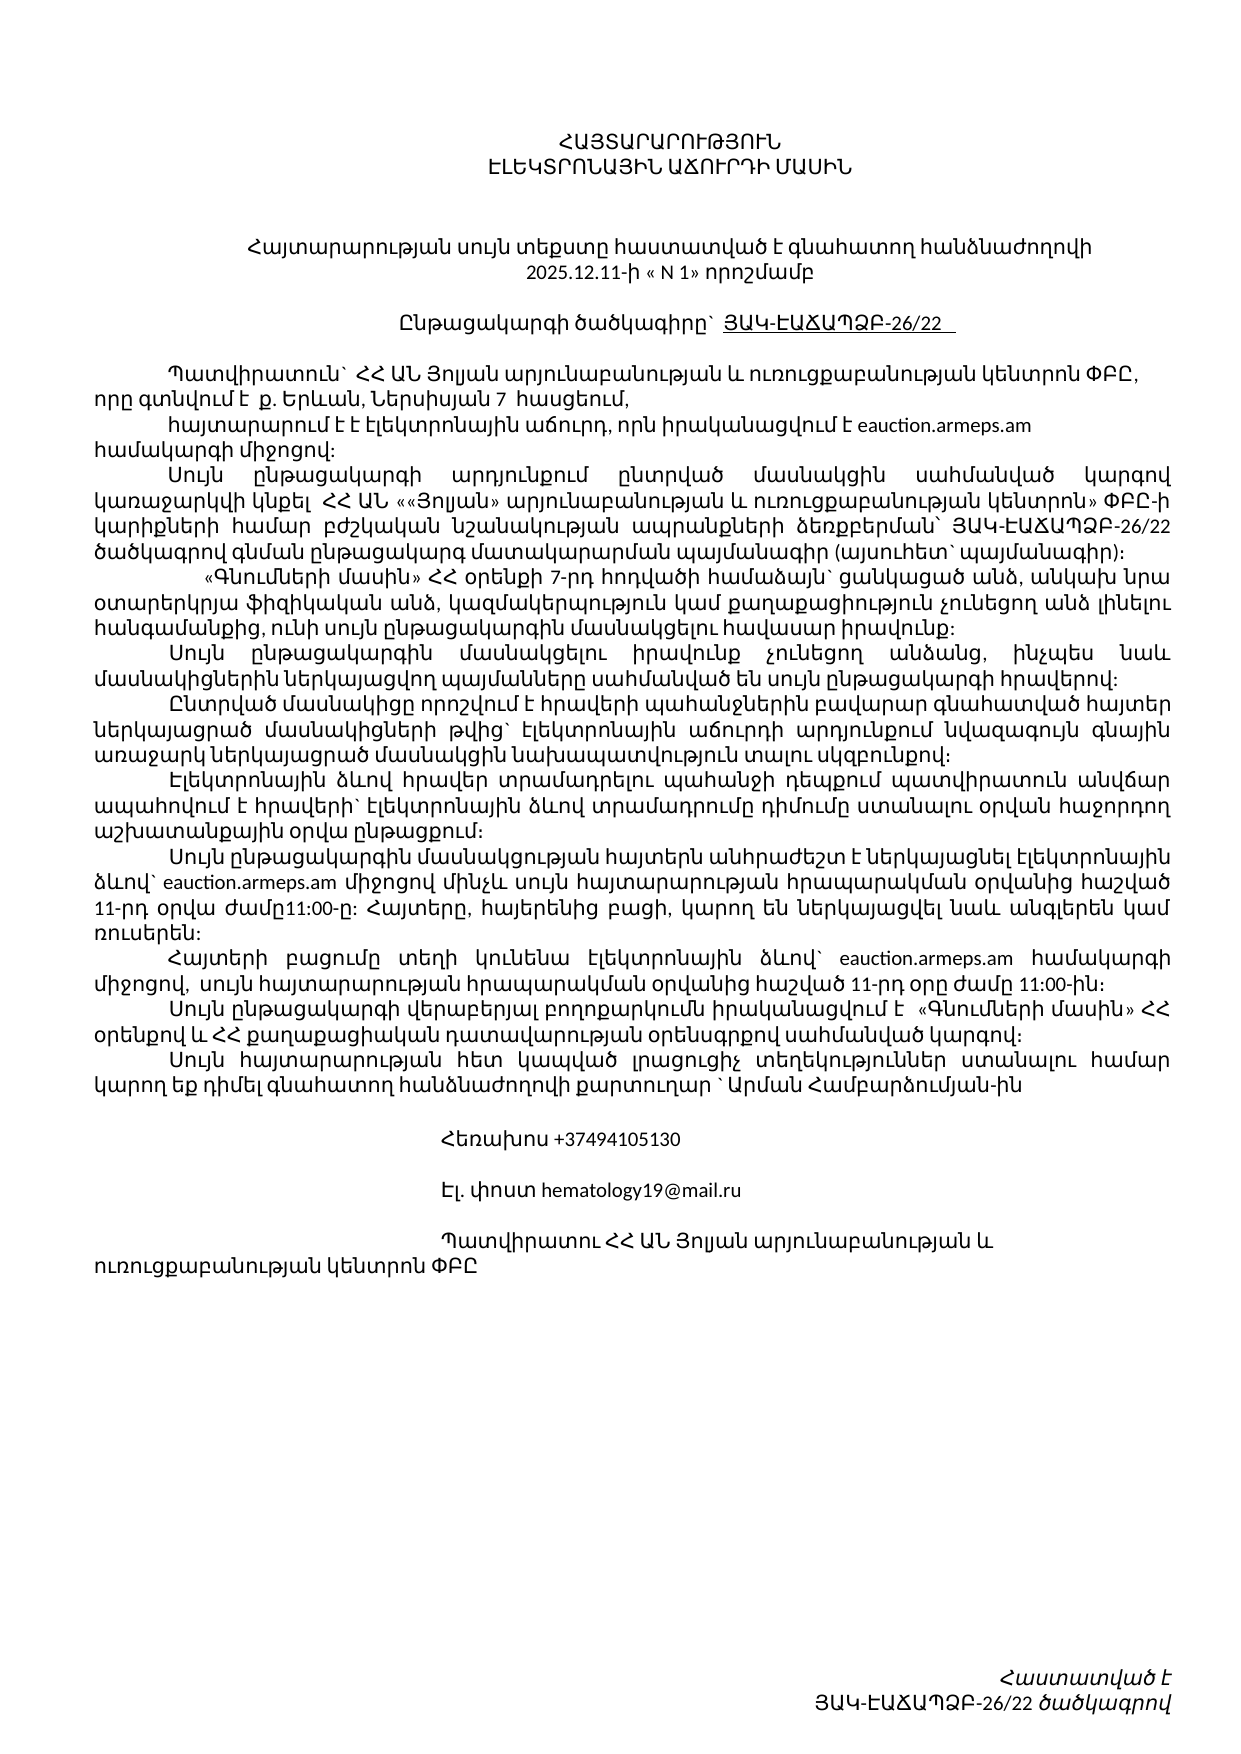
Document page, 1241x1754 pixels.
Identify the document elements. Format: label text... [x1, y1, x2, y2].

text Հայտարարության սույն տեքստը հաստատված է գնահատող հանձնաժողովի [94, 234, 1171, 259]
text Սույն ընթացակարգի վերաբերյալ բողոքարկումն իրականացվում է «Գնումների մասին» ՀՀ օրենքով և ՀՀ քաղաքացիական դատավարության օրենսգրքով սահմանված կարգով։ [94, 996, 1171, 1047]
text Ընթացակարգի ծածկագիրը` ՅԱԿ-ԷԱՃԱՊՁԲ-26/22 [94, 310, 1171, 336]
text Հայտերի բացումը տեղի կունենա էլեկտրոնային ձևով` eauction.armeps.am համակարգի միջոցով, սույն հայտարարության հրապարակման օրվանից հաշված 11-րդ օրը ժամը 11:00-ին։ [94, 946, 1171, 996]
text ԷԼԵԿՏՐՈՆԱՅԻՆ ԱՃՈՒՐԴԻ ՄԱՍԻՆ [94, 154, 1171, 180]
text ՅԱԿ-ԷԱՃԱՊՁԲ-26/22 ծածկագրով [94, 1690, 1171, 1716]
text Էլեկտրոնային ձևով հրավեր տրամադրելու պահանջի դեպքում պատվիրատուն անվճար ապահովում է հրավերի` էլեկտրոնային ձևով տրամադրումը դիմումը ստանալու օրվան հաջորդող աշխատանքային օրվա ընթացքում։ [94, 768, 1171, 844]
text Սույն ընթացակարգին մասնակցության հայտերն անհրաժեշտ է ներկայացնել էլեկտրոնային ձևով` eauction.armeps.am միջոցով մինչև սույն հայտարարության հրապարակման օրվանից հաշված 11-րդ օրվա ժամը11:00-ը: Հայտերը, հայերենից բացի, կարող են ներկայացվել նաև անգլերեն կամ ռուսերեն: [94, 844, 1171, 946]
text ՀԱՅՏԱՐԱՐՈՒԹՅՈՒՆ [94, 129, 1171, 154]
text «Գնումների մասին» ՀՀ օրենքի 7-րդ հոդվածի համաձայն` ցանկացած անձ, անկախ նրա օտարերկրյա ֆիզիկական անձ, կազմակերպություն կամ քաղաքացիություն չունեցող անձ լինելու հանգամանքից, ունի սույն ընթացակարգին մասնակցելու հավասար իրավունք: [94, 564, 1171, 641]
text Պատվիրատուն` ՀՀ ԱՆ Յոլյան արյունաբանության և ուռուցքաբանության կենտրոն ՓԲԸ, որը գտնվում է ք. Երևան, Ներսիսյան 7 հասցեում, [94, 361, 1171, 412]
text 2025.12.11 -ի « N 1» որոշմամբ [94, 259, 1171, 285]
text Սույն հայտարարության հետ կապված լրացուցիչ տեղեկություններ ստանալու համար կարող եք դիմել գնահատող հանձնաժողովի քարտուղար ` Արման Համբարձումյան-ին [94, 1047, 1171, 1098]
text Էլ. փոստ hematology19@mail.ru [94, 1177, 1171, 1203]
text Սույն ընթացակարգի արդյունքում ընտրված մասնակցին սահմանված կարգով կառաջարկվի կնքել ՀՀ ԱՆ ««Յոլյան» արյունաբանության և ուռուցքաբանության կենտրոն» ՓԲԸ-ի կարիքների համար բժշկական նշանակության ապրանքների ձեռքբերման՝ ՅԱԿ-ԷԱՃԱՊՁԲ-26/22 ծածկագրով գնման ընթացակարգ մատակարարման պայմանագիր (այսուհետ` պայմանագիր)։ [94, 463, 1171, 564]
text Սույն ընթացակարգին մասնակցելու իրավունք չունեցող անձանց, ինչպես նաև մասնակիցներին ներկայացվող պայմանները սահմանված են սույն ընթացակարգի հրավերով: [94, 641, 1171, 691]
text Հեռախոս +37494105130 [94, 1126, 1171, 1152]
text Հաստատված է [94, 1665, 1171, 1690]
text հայտարարում է է էլեկտրոնային աճուրդ, որն իրականացվում է eauction.armeps.am համակարգի միջոցով: [94, 412, 1171, 463]
text Պատվիրատու ՀՀ ԱՆ Յոլյան արյունաբանության և ուռուցքաբանության կենտրոն ՓԲԸ [94, 1228, 1171, 1279]
text Ընտրված մասնակիցը որոշվում է հրավերի պահանջներին բավարար գնահատված հայտեր ներկայացրած մասնակիցների թվից` էլեկտրոնային աճուրդի արդյունքում նվազագույն գնային առաջարկ ներկայացրած մասնակցին նախապատվություն տալու սկզբունքով։ [94, 691, 1171, 768]
